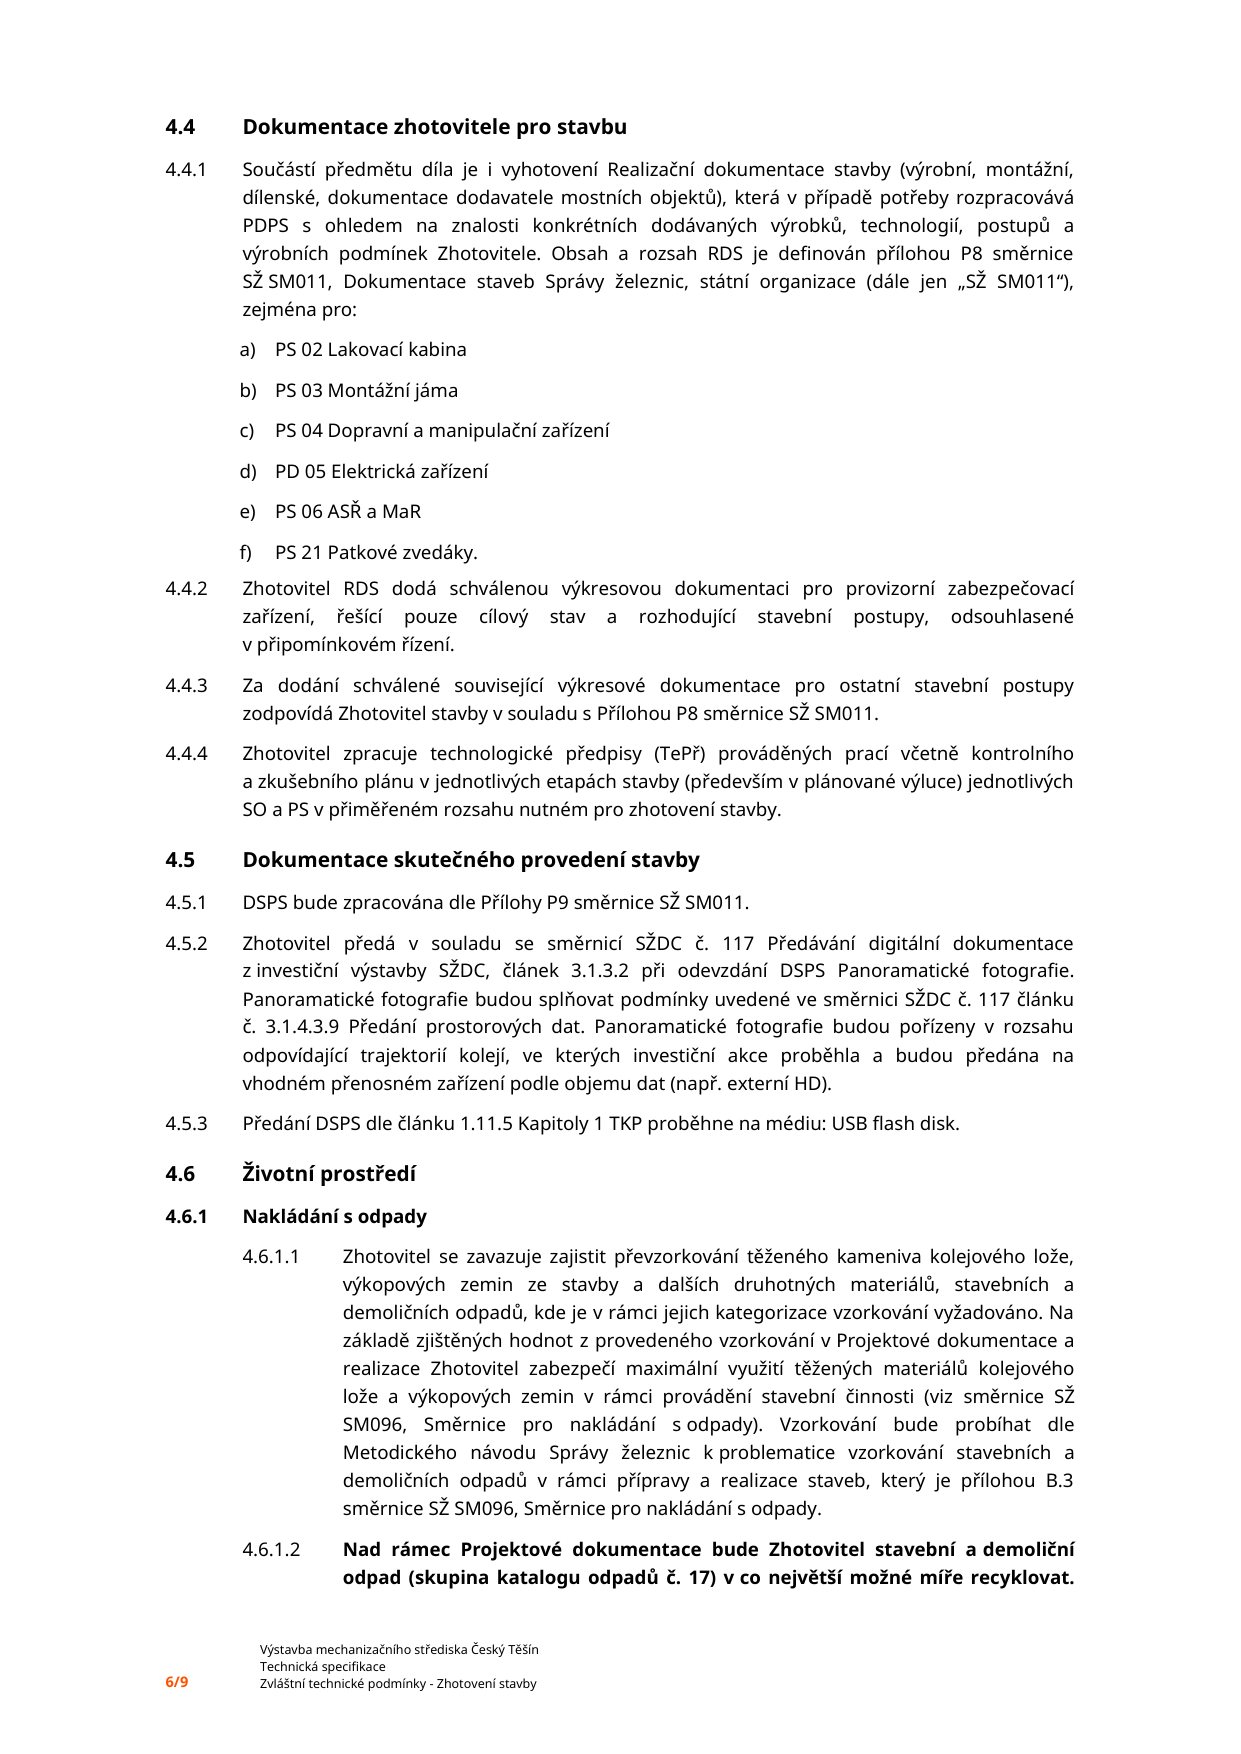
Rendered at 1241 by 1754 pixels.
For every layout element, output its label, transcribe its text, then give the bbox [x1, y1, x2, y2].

text DSPS bude zpracována dle Přílohy P9 směrnice SŽ SM011. [165, 889, 1075, 915]
text Předání DSPS dle článku 1.11.5 Kapitoly 1 TKP proběhne na médiu: USB flash disk. [165, 1110, 1075, 1136]
text Zhotovitel se zavazuje zajistit převzorkování těženého kameniva kolejového lože, výkopových zemin ze stavby a dalších druhotných materiálů, stavebních a demoličních odpadů, kde je v rámci jejich kategorizace vzorkování vyžadováno. Na základě zjištěných hodnot z provedeného vzorkování v Projektové dokumentace a realizace Zhotovitel zabezpečí maximální využití těžených materiálů kolejového lože a výkopových zemin v rámci provádění stavební činnosti (viz směrnice SŽ SM096, Směrnice pro nakládání s odpady). Vzorkování bude probíhat dle Metodického návodu Správy železnic k problematice vzorkování stavebních a demoličních odpadů v rámci přípravy a realizace staveb, který je přílohou B.3 směrnice SŽ SM096, Směrnice pro nakládání s odpady. [242, 1243, 1075, 1521]
list PD 05 Elektrická zařízení [239, 458, 1075, 484]
list PS 02 Lakovací kabina [239, 337, 1075, 362]
text Zhotovitel předá v souladu se směrnicí SŽDC č. 117 Předávání digitální dokumentace z investiční výstavby SŽDC, článek 3.1.3.2 při odevzdání DSPS Panoramatické fotografie. Panoramatické fotografie budou splňovat podmínky uvedené ve směrnici SŽDC č. 117 článku č. 3.1.4.3.9 Předání prostorových dat. Panoramatické fotografie budou pořízeny v rozsahu odpovídající trajektorií kolejí, ve kterých investiční akce proběhla a budou předána na vhodném přenosném zařízení podle objemu dat (např. externí HD). [165, 930, 1075, 1095]
text Zhotovitel zpracuje technologické předpisy (TePř) prováděných prací včetně kontrolního a zkušebního plánu v jednotlivých etapách stavby (především v plánované výluce) jednotlivých SO a PS v přiměřeném rozsahu nutném pro zhotovení stavby. [165, 741, 1075, 822]
text Za dodání schválené související výkresové dokumentace pro ostatní stavební postupy zodpovídá Zhotovitel stavby v souladu s Přílohou P8 směrnice SŽ SM011. [165, 672, 1075, 726]
text Nakládání s odpady [165, 1203, 1075, 1228]
text Životní prostředí [165, 1159, 1075, 1188]
text Dokumentace skutečného provedení stavby [165, 846, 1075, 874]
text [242, 1536, 1075, 1590]
text PS 21 Patkové zvedáky. [239, 539, 1075, 565]
list PS 03 Montážní jáma [239, 377, 1075, 403]
text Součástí předmětu díla je i vyhotovení Realizační dokumentace stavby (výrobní, montážní, dílenské, dokumentace dodavatele mostních objektů), která v případě potřeby rozpracovává PDPS s ohledem na znalosti konkrétních dodávaných výrobků, technologií, postupů a výrobních podmínek Zhotovitele. Obsah a rozsah RDS je definován přílohou P8 směrnice SŽ SM011, Dokumentace staveb Správy železnic, státní organizace (dále jen „SŽ SM011“), zejména pro: [165, 156, 1075, 322]
text Dokumentace zhotovitele pro stavbu [165, 112, 1075, 141]
text Zhotovitel RDS dodá schválenou výkresovou dokumentaci pro provizorní zabezpečovací zařízení, řešící pouze cílový stav a rozhodující stavební postupy, odsouhlasené v připomínkovém řízení. [165, 576, 1075, 657]
list PS 06 ASŘ a MaR [239, 499, 1075, 524]
list PS 04 Dopravní a manipulační zařízení [239, 418, 1075, 443]
